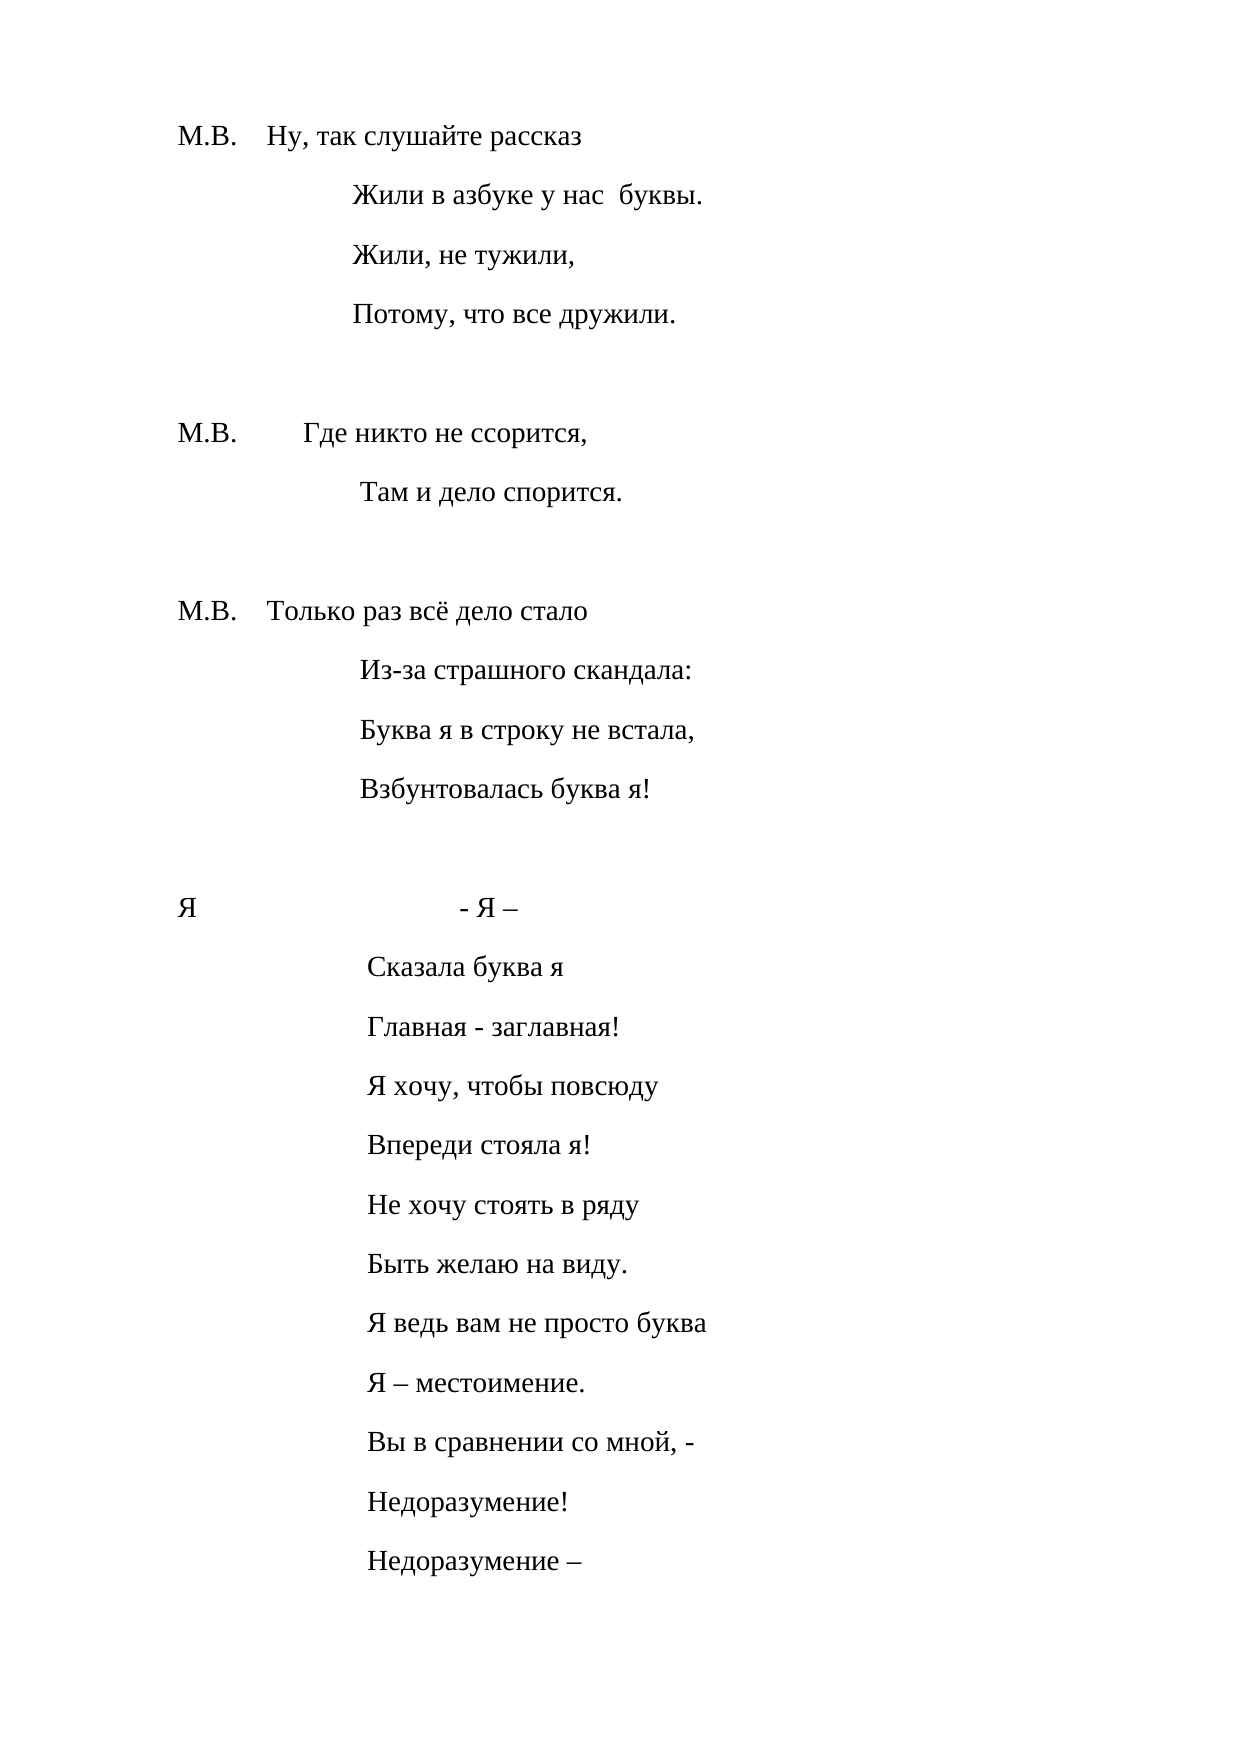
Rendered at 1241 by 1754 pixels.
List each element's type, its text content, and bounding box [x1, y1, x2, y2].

text Жили в азбуке у нас буквы. [177, 177, 1152, 211]
text Быть желаю на виду. [177, 1246, 1152, 1280]
text Буква я в строку не встала, [177, 712, 1152, 745]
text М.В. Только раз всё дело стало [177, 593, 1152, 627]
text Там и дело спорится. [177, 474, 1152, 508]
text М.В. Ну, так слушайте рассказ [177, 118, 1152, 152]
text Впереди стояла я! [177, 1127, 1152, 1161]
text Потому, что все дружили. [177, 296, 1152, 330]
text Недоразумение! [177, 1484, 1152, 1517]
text Я - Я – [177, 890, 1152, 923]
text Главная - заглавная! [177, 1009, 1152, 1042]
text Из-за страшного скандала: [177, 652, 1152, 686]
text Жили, не тужили, [177, 237, 1152, 270]
text М.В. Где никто не ссорится, [177, 415, 1152, 448]
text Недоразумение – [177, 1543, 1152, 1577]
text Я ведь вам не просто буква [177, 1306, 1152, 1339]
text Сказала буква я [177, 949, 1152, 983]
text Я хочу, чтобы повсюду [177, 1068, 1152, 1102]
text Взбунтовалась буква я! [177, 771, 1152, 805]
text Я – местоимение. [177, 1365, 1152, 1398]
text Вы в сравнении со мной, - [177, 1424, 1152, 1458]
text Не хочу стоять в ряду [177, 1187, 1152, 1220]
